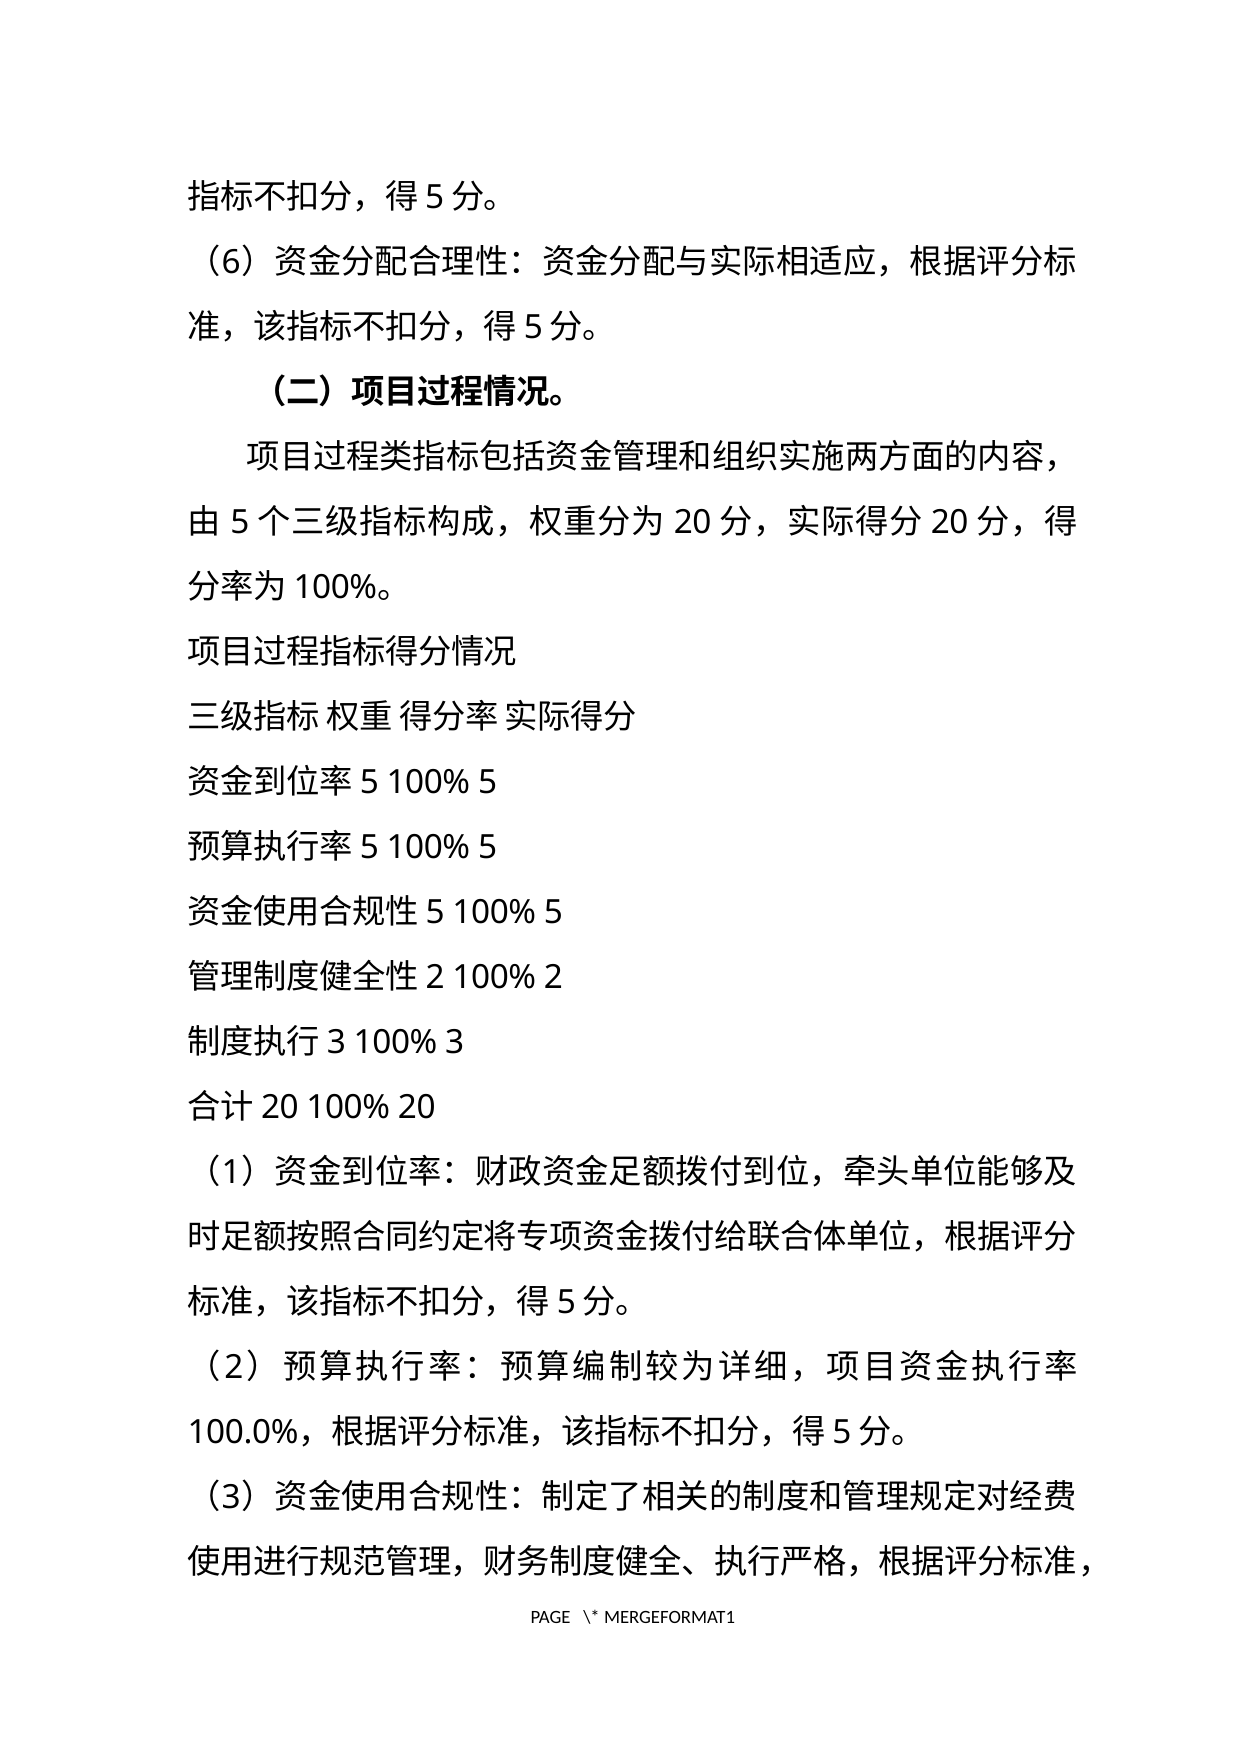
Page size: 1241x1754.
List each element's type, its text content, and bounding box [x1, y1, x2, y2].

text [187, 422, 1078, 1592]
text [187, 162, 1078, 357]
text （二）项目过程情况。 [187, 357, 1078, 422]
